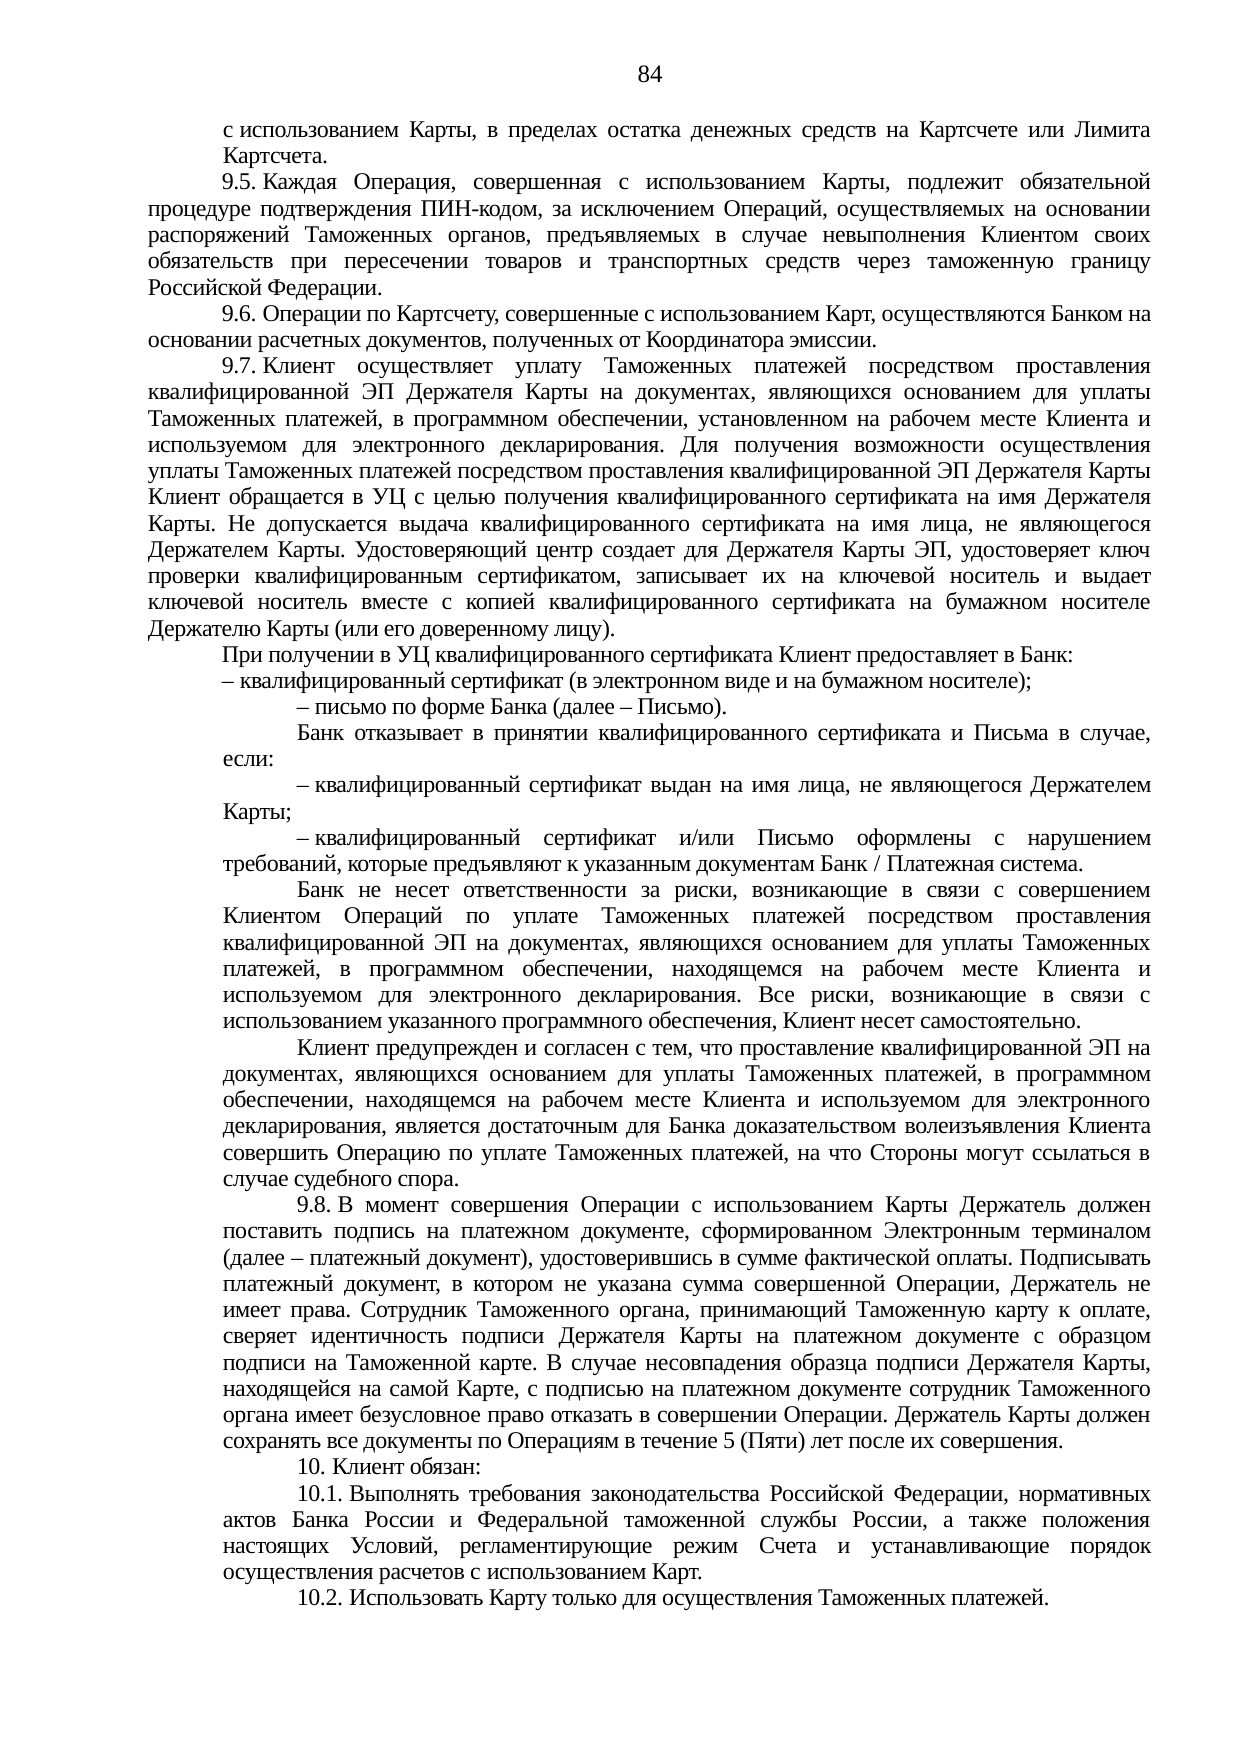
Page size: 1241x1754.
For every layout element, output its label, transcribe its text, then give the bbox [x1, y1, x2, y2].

list 9.7. Клиент осуществляет уплату Таможенных платежей посредством проставления квалифицированной ЭП Держателя Карты на документах, являющихся основанием для уплаты Таможенных платежей, в программном обеспечении, установленном на рабочем месте Клиента и используемом для электронного декларирования. Для получения возможности осуществления уплаты Таможенных платежей посредством проставления квалифицированной ЭП Держателя Карты Клиент обращается в УЦ с целью получения квалифицированного сертификата на имя Держателя Карты. Не допускается выдача квалифицированного сертификата на имя лица, не являющегося Держателем Карты. Удостоверяющий центр создает для Держателя Карты ЭП, удостоверяет ключ проверки квалифицированным сертификатом, записывает их на ключевой носитель и выдает ключевой носитель вместе с копией квалифицированного сертификата на бумажном носителе Держателю Карты (или его доверенному лицу). [148, 352, 1152, 641]
text 10. Клиент обязан: [223, 1454, 1152, 1480]
text 10.1. Выполнять требования законодательства Российской Федерации, нормативных актов Банка России и Федеральной таможенной службы России, а также положения настоящих Условий, регламентирующие режим Счета и устанавливающие порядок осуществления расчетов с использованием Карт. [223, 1480, 1152, 1585]
text – квалифицированный сертификат и/или Письмо оформлены с нарушением требований, которые предъявляют к указанным документам Банк / Платежная система. [223, 824, 1152, 877]
text Клиент предупрежден и согласен с тем, что проставление квалифицированной ЭП на документах, являющихся основанием для уплаты Таможенных платежей, в программном обеспечении, находящемся на рабочем месте Клиента и используемом для электронного декларирования, является достаточным для Банка доказательством волеизъявления Клиента совершить Операцию по уплате Таможенных платежей, на что Стороны могут ссылаться в случае судебного спора. [223, 1034, 1152, 1192]
text 10.2. Использовать Карту только для осуществления Таможенных платежей. [223, 1585, 1152, 1611]
list 9.6. Операции по Картсчету, совершенные с использованием Карт, осуществляются Банком на основании расчетных документов, полученных от Координатора эмиссии. [148, 300, 1152, 352]
list 9.5. Каждая Операция, совершенная с использованием Карты, подлежит обязательной процедуре подтверждения ПИН-кодом, за исключением Операций, осуществляемых на основании распоряжений Таможенных органов, предъявляемых в случае невыполнения Клиентом своих обязательств при пересечении товаров и транспортных средств через таможенную границу Российской Федерации. [148, 169, 1152, 300]
list При получении в УЦ квалифицированного сертификата Клиент предоставляет в Банк: [148, 641, 1152, 667]
text – письмо по форме Банка (далее – Письмо). [223, 693, 1152, 719]
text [223, 117, 1152, 169]
list – квалифицированный сертификат (в электронном виде и на бумажном носителе); [148, 667, 1152, 693]
text 9.8. В момент совершения Операции с использованием Карты Держатель должен поставить подпись на платежном документе, сформированном Электронным терминалом (далее – платежный документ), удостоверившись в сумме фактической оплаты. Подписывать платежный документ, в котором не указана сумма совершенной Операции, Держатель не имеет права. Сотрудник Таможенного органа, принимающий Таможенную карту к оплате, сверяет идентичность подписи Держателя Карты на платежном документе с образцом подписи на Таможенной карте. В случае несовпадения образца подписи Держателя Карты, находящейся на самой Карте, с подписью на платежном документе сотрудник Таможенного органа имеет безусловное право отказать в совершении Операции. Держатель Карты должен сохранять все документы по Операциям в течение 5 (Пяти) лет после их совершения. [223, 1192, 1152, 1454]
text – квалифицированный сертификат выдан на имя лица, не являющегося Держателем Карты; [223, 772, 1152, 824]
text Банк отказывает в принятии квалифицированного сертификата и Письма в случае, если: [223, 719, 1152, 772]
text Банк не несет ответственности за риски, возникающие в связи с совершением Клиентом Операций по уплате Таможенных платежей посредством проставления квалифицированной ЭП на документах, являющихся основанием для уплаты Таможенных платежей, в программном обеспечении, находящемся на рабочем месте Клиента и используемом для электронного декларирования. Все риски, возникающие в связи с использованием указанного программного обеспечения, Клиент несет самостоятельно. [223, 877, 1152, 1034]
